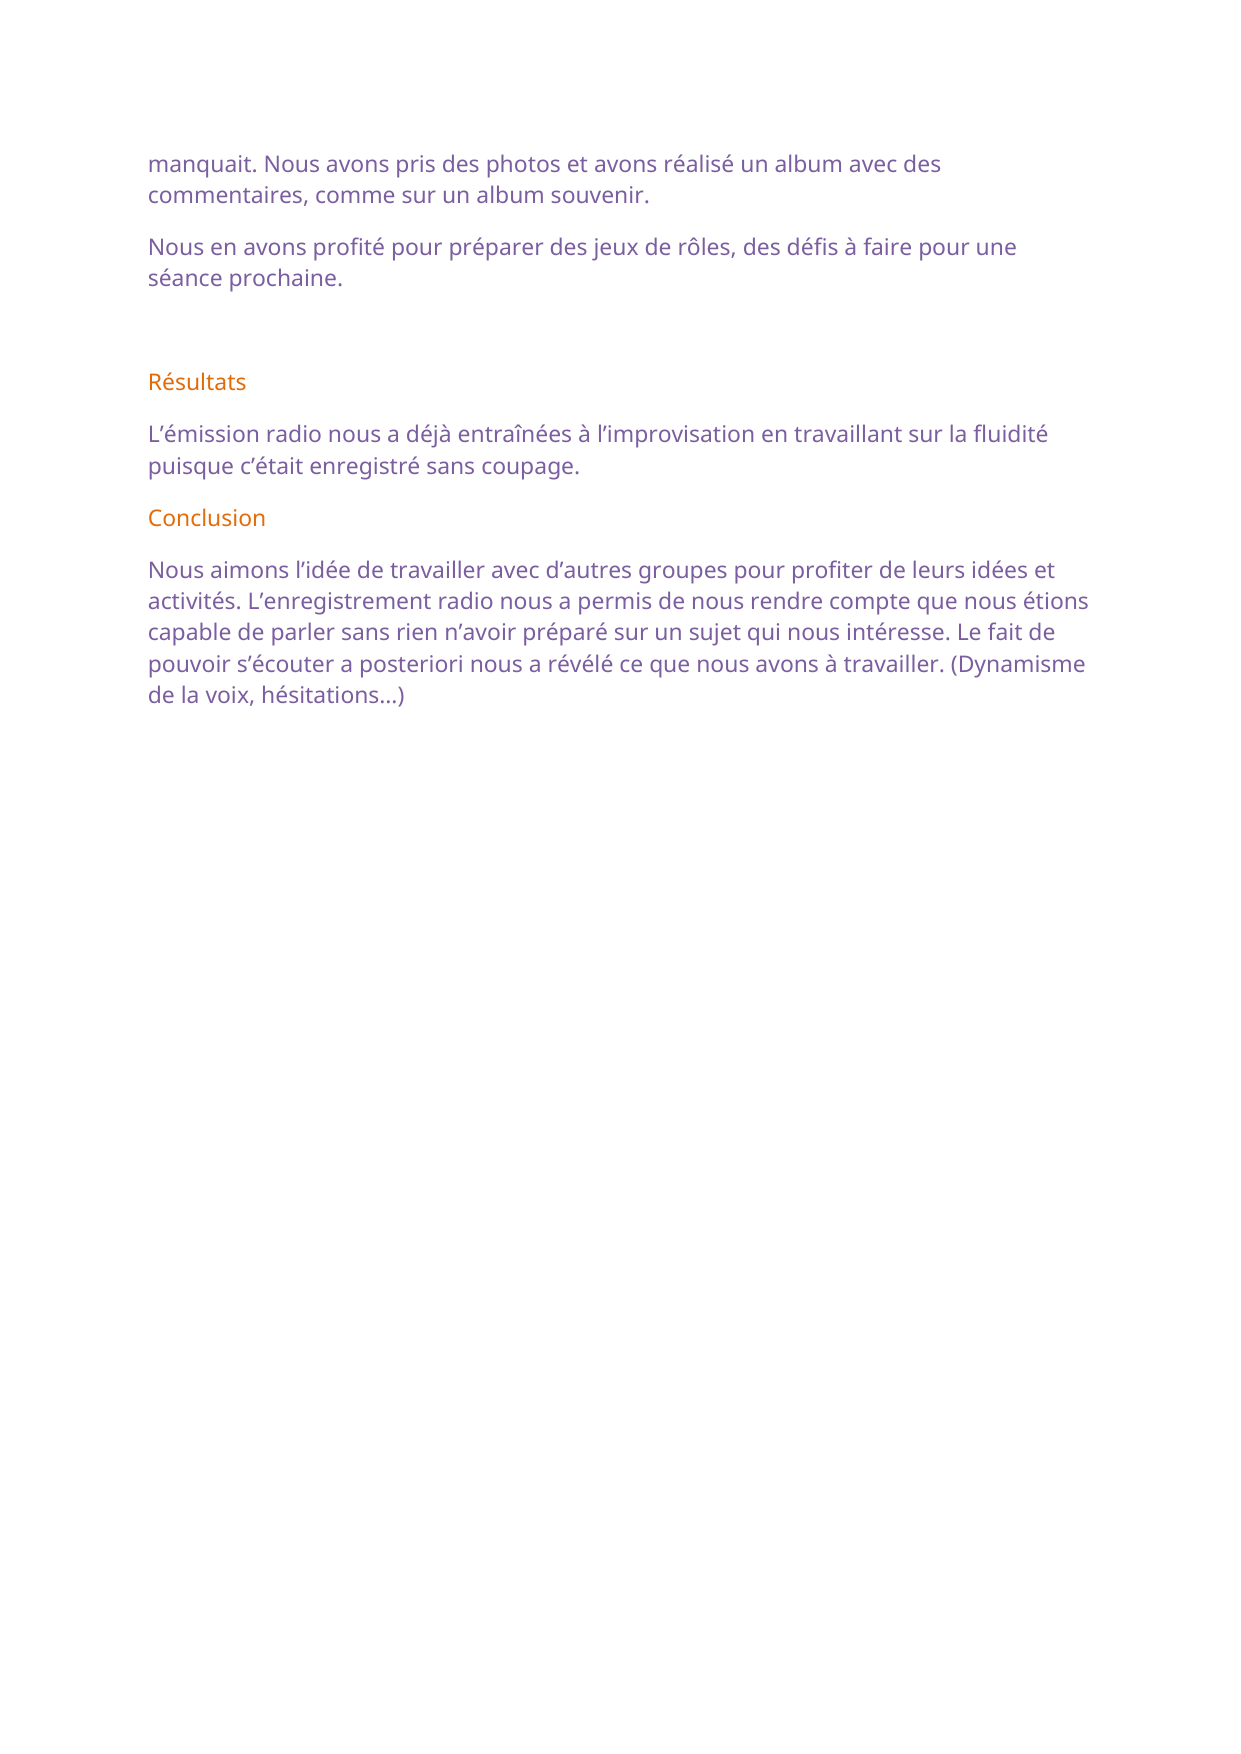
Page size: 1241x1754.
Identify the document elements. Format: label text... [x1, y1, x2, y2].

text Conclusion [148, 502, 1093, 533]
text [148, 148, 1093, 210]
text Nous en avons profité pour préparer des jeux de rôles, des défis à faire pour une séance prochaine. [148, 231, 1093, 293]
text L’émission radio nous a déjà entraînées à l’improvisation en travaillant sur la fluidité puisque c’était enregistré sans coupage. [148, 418, 1093, 481]
text Résultats [148, 366, 1093, 398]
text Nous aimons l’idée de travailler avec d’autres groupes pour profiter de leurs idées et activités. L’enregistrement radio nous a permis de nous rendre compte que nous étions capable de parler sans rien n’avoir préparé sur un sujet qui nous intéresse. Le fait de pouvoir s’écouter a posteriori nous a révélé ce que nous avons à travailler. (Dynamisme de la voix, hésitations…) [148, 554, 1093, 710]
